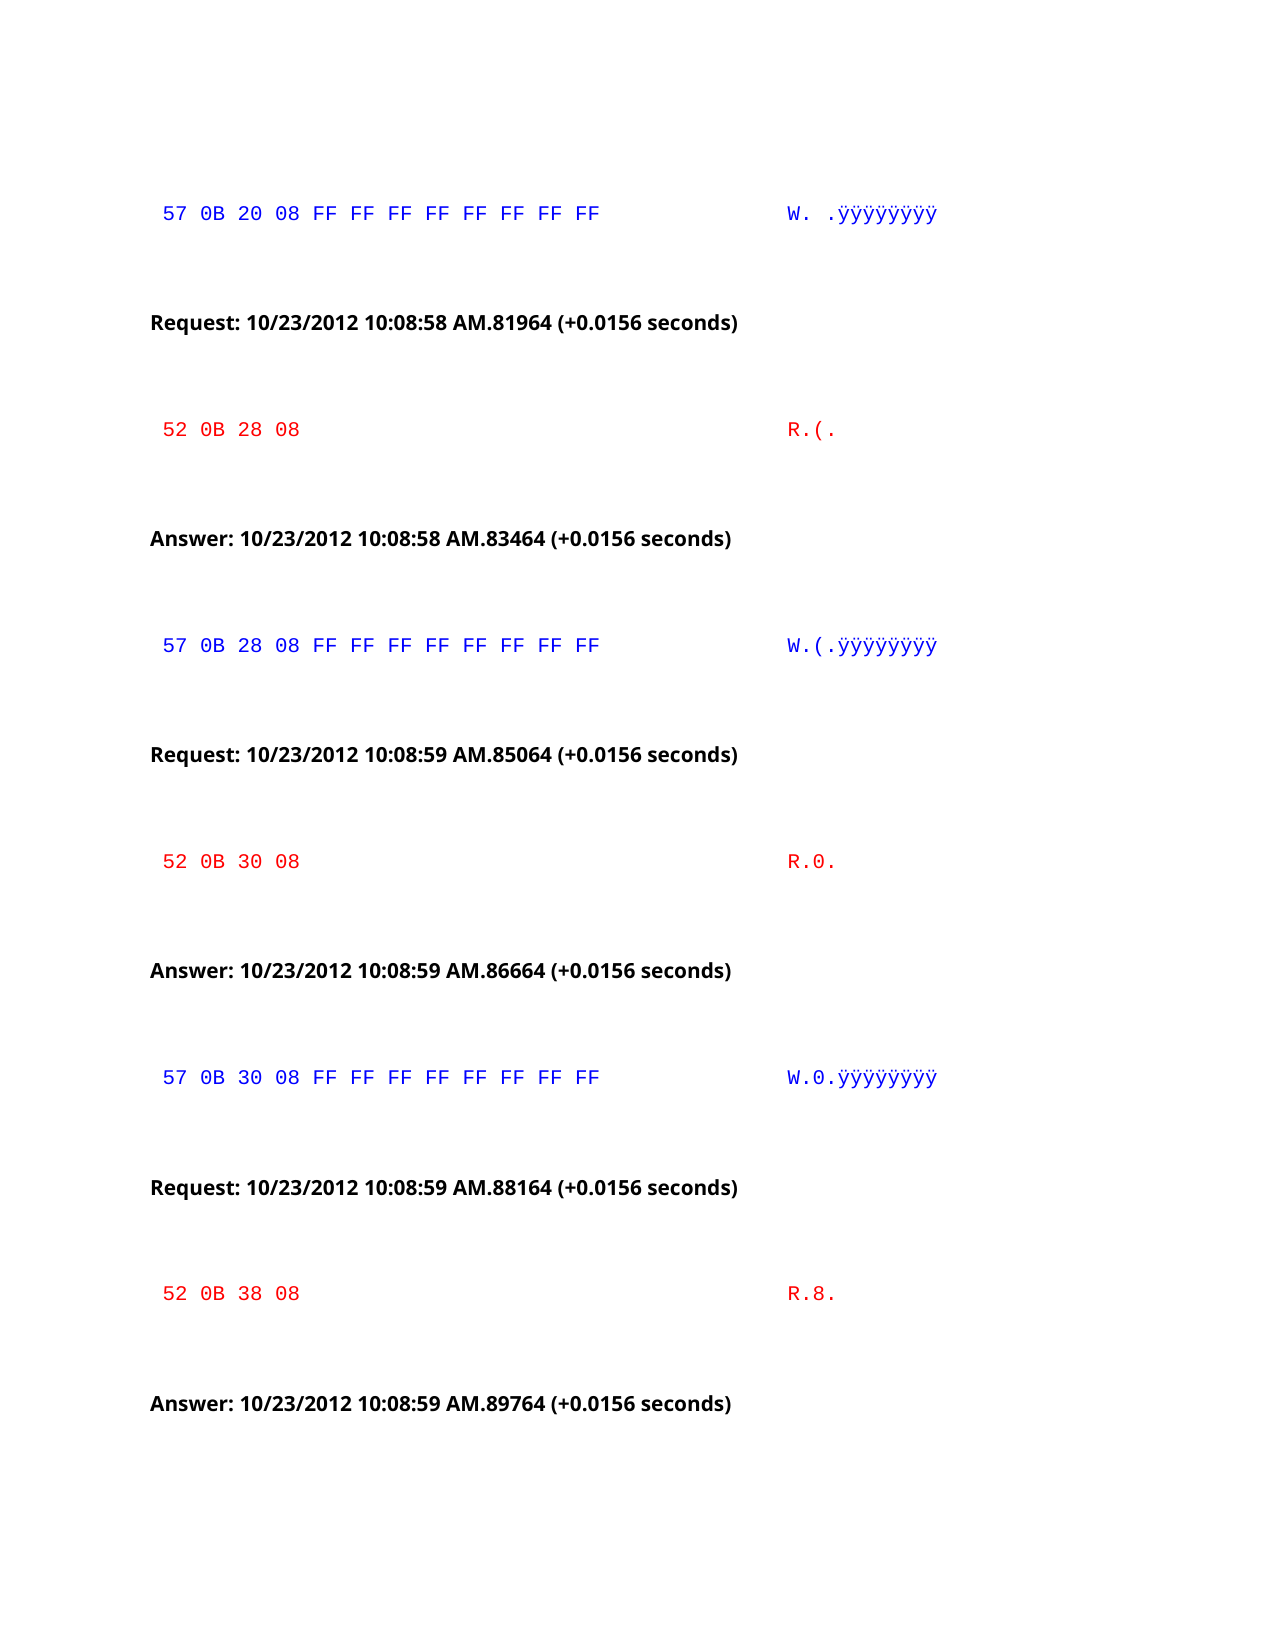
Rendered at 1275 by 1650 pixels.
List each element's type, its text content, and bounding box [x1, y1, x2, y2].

text Answer: 10/23/2012 10:08:58 AM.83464 (+0.0156 seconds) [150, 524, 1125, 553]
text 52 0B 30 08 R.0. [150, 851, 1125, 874]
text 57 0B 28 08 FF FF FF FF FF FF FF FF W.(.ÿÿÿÿÿÿÿÿ [150, 635, 1125, 658]
text 52 0B 28 08 R.(. [150, 419, 1125, 442]
text Request: 10/23/2012 10:08:58 AM.81964 (+0.0156 seconds) [150, 308, 1125, 337]
text Request: 10/23/2012 10:08:59 AM.88164 (+0.0156 seconds) [150, 1173, 1125, 1201]
text 57 0B 30 08 FF FF FF FF FF FF FF FF W.0.ÿÿÿÿÿÿÿÿ [150, 1067, 1125, 1091]
text Answer: 10/23/2012 10:08:59 AM.86664 (+0.0156 seconds) [150, 957, 1125, 985]
text 52 0B 38 08 R.8. [150, 1283, 1125, 1307]
text 57 0B 20 08 FF FF FF FF FF FF FF FF W. .ÿÿÿÿÿÿÿÿ [150, 203, 1125, 226]
text Request: 10/23/2012 10:08:59 AM.85064 (+0.0156 seconds) [150, 741, 1125, 769]
text Answer: 10/23/2012 10:08:59 AM.89764 (+0.0156 seconds) [150, 1389, 1125, 1417]
